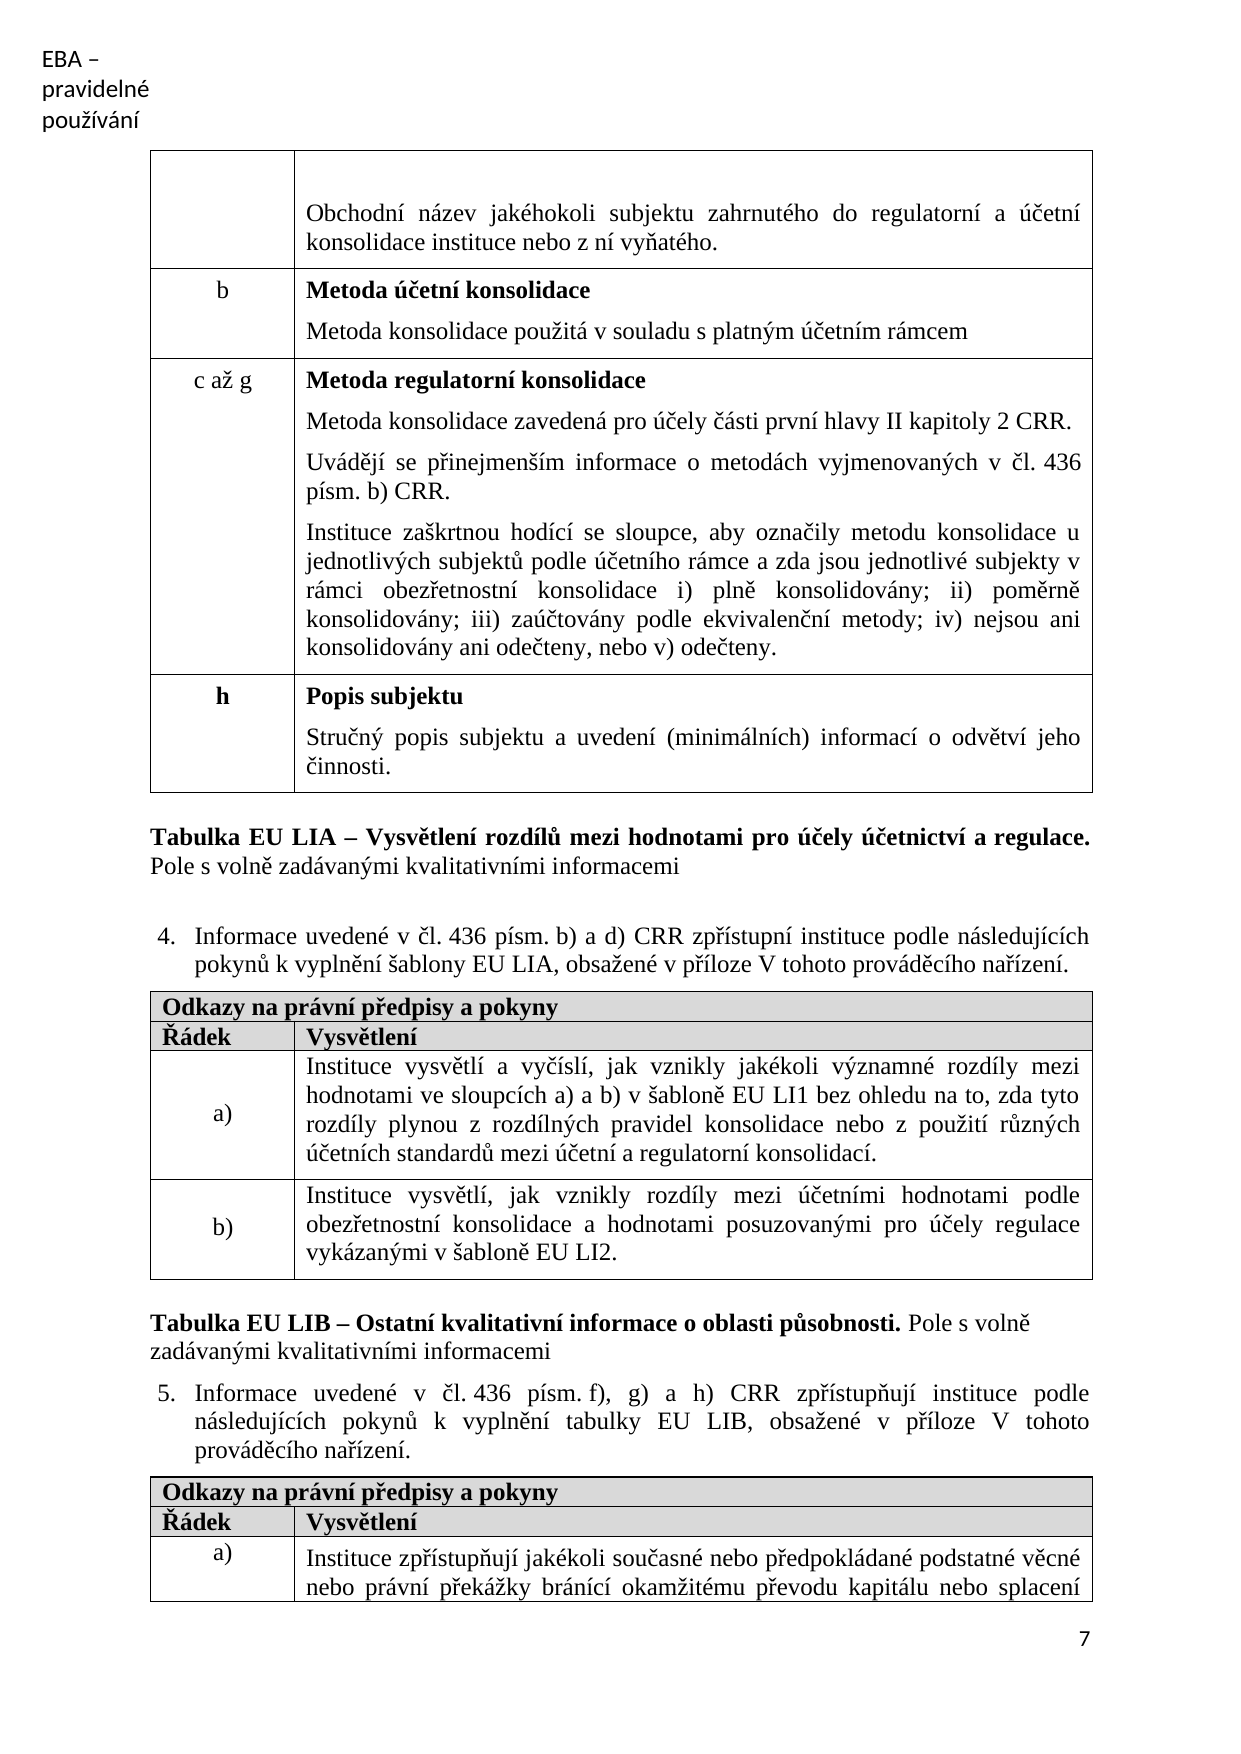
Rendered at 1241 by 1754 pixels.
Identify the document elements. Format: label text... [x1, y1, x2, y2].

text Tabulka EU LIB – Ostatní kvalitativní informace o oblasti působnosti. Pole s volně zadávanými kvalitativními informacemi [150, 1308, 1090, 1365]
table_header Odkazy na právní předpisy a pokyny [151, 992, 1092, 1021]
table_cell Vysvětlení [295, 1507, 1092, 1536]
table_cell Vysvětlení [295, 1022, 1092, 1050]
table_cell Metoda regulatorní konsolidace Metoda konsolidace zavedená pro účely části první hlavy II kapitoly 2 CRR. Uvádějí se přinejmenším informace o metodách vyjmenovaných v čl. 436 písm. b) CRR. Instituce zaškrtnou hodící se sloupce, aby označily metodu konsolidace u jednotlivých subjektů podle účetního rámce a zda jsou jednotlivé subjekty v rámci obezřetnostní konsolidace i) plně konsolidovány; ii) poměrně konsolidovány; iii) zaúčtovány podle ekvivalenční metody; iv) nejsou ani konsolidovány ani odečteny, nebo v) odečteny. [295, 359, 1092, 674]
table_cell b [151, 269, 294, 358]
text Tabulka EU LIA – Vysvětlení rozdílů mezi hodnotami pro účely účetnictví a regulace. Pole s volně zadávanými kvalitativními informacemi [150, 822, 1090, 879]
table_cell Popis subjektu Stručný popis subjektu a uvedení (minimálních) informací o odvětví jeho činnosti. [295, 675, 1092, 792]
list Informace uvedené v čl. 436 písm. f), g) a h) CRR zpřístupňují instituce podle následujících pokynů k vyplnění tabulky EU LIB, obsažené v příloze V tohoto prováděcího nařízení. [157, 1378, 1090, 1464]
table_cell a [151, 151, 294, 268]
table_header Odkazy na právní předpisy a pokyny [151, 1478, 1092, 1506]
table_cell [295, 1537, 1092, 1601]
table_cell Instituce vysvětlí, jak vznikly rozdíly mezi účetními hodnotami podle obezřetnostní konsolidace a hodnotami posuzovanými pro účely regulace vykázanými v šabloně EU LI2. [295, 1180, 1092, 1279]
table_cell c až g [151, 359, 294, 674]
table_cell Řádek [151, 1507, 294, 1536]
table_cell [295, 151, 1092, 268]
table_cell h [151, 675, 294, 792]
table_cell a) [151, 1537, 294, 1601]
table_cell Řádek [151, 1022, 294, 1050]
table_cell a) [151, 1051, 294, 1179]
list Informace uvedené v čl. 436 písm. b) a d) CRR zpřístupní instituce podle následujících pokynů k vyplnění šablony EU LIA, obsažené v příloze V tohoto prováděcího nařízení. [157, 921, 1090, 978]
table_cell b) [151, 1180, 294, 1279]
table_cell Metoda účetní konsolidace Metoda konsolidace použitá v souladu s platným účetním rámcem [295, 269, 1092, 358]
table_cell Instituce vysvětlí a vyčíslí, jak vznikly jakékoli významné rozdíly mezi hodnotami ve sloupcích a) a b) v šabloně EU LI1 bez ohledu na to, zda tyto rozdíly plynou z rozdílných pravidel konsolidace nebo z použití různých účetních standardů mezi účetní a regulatorní konsolidací. [295, 1051, 1092, 1179]
